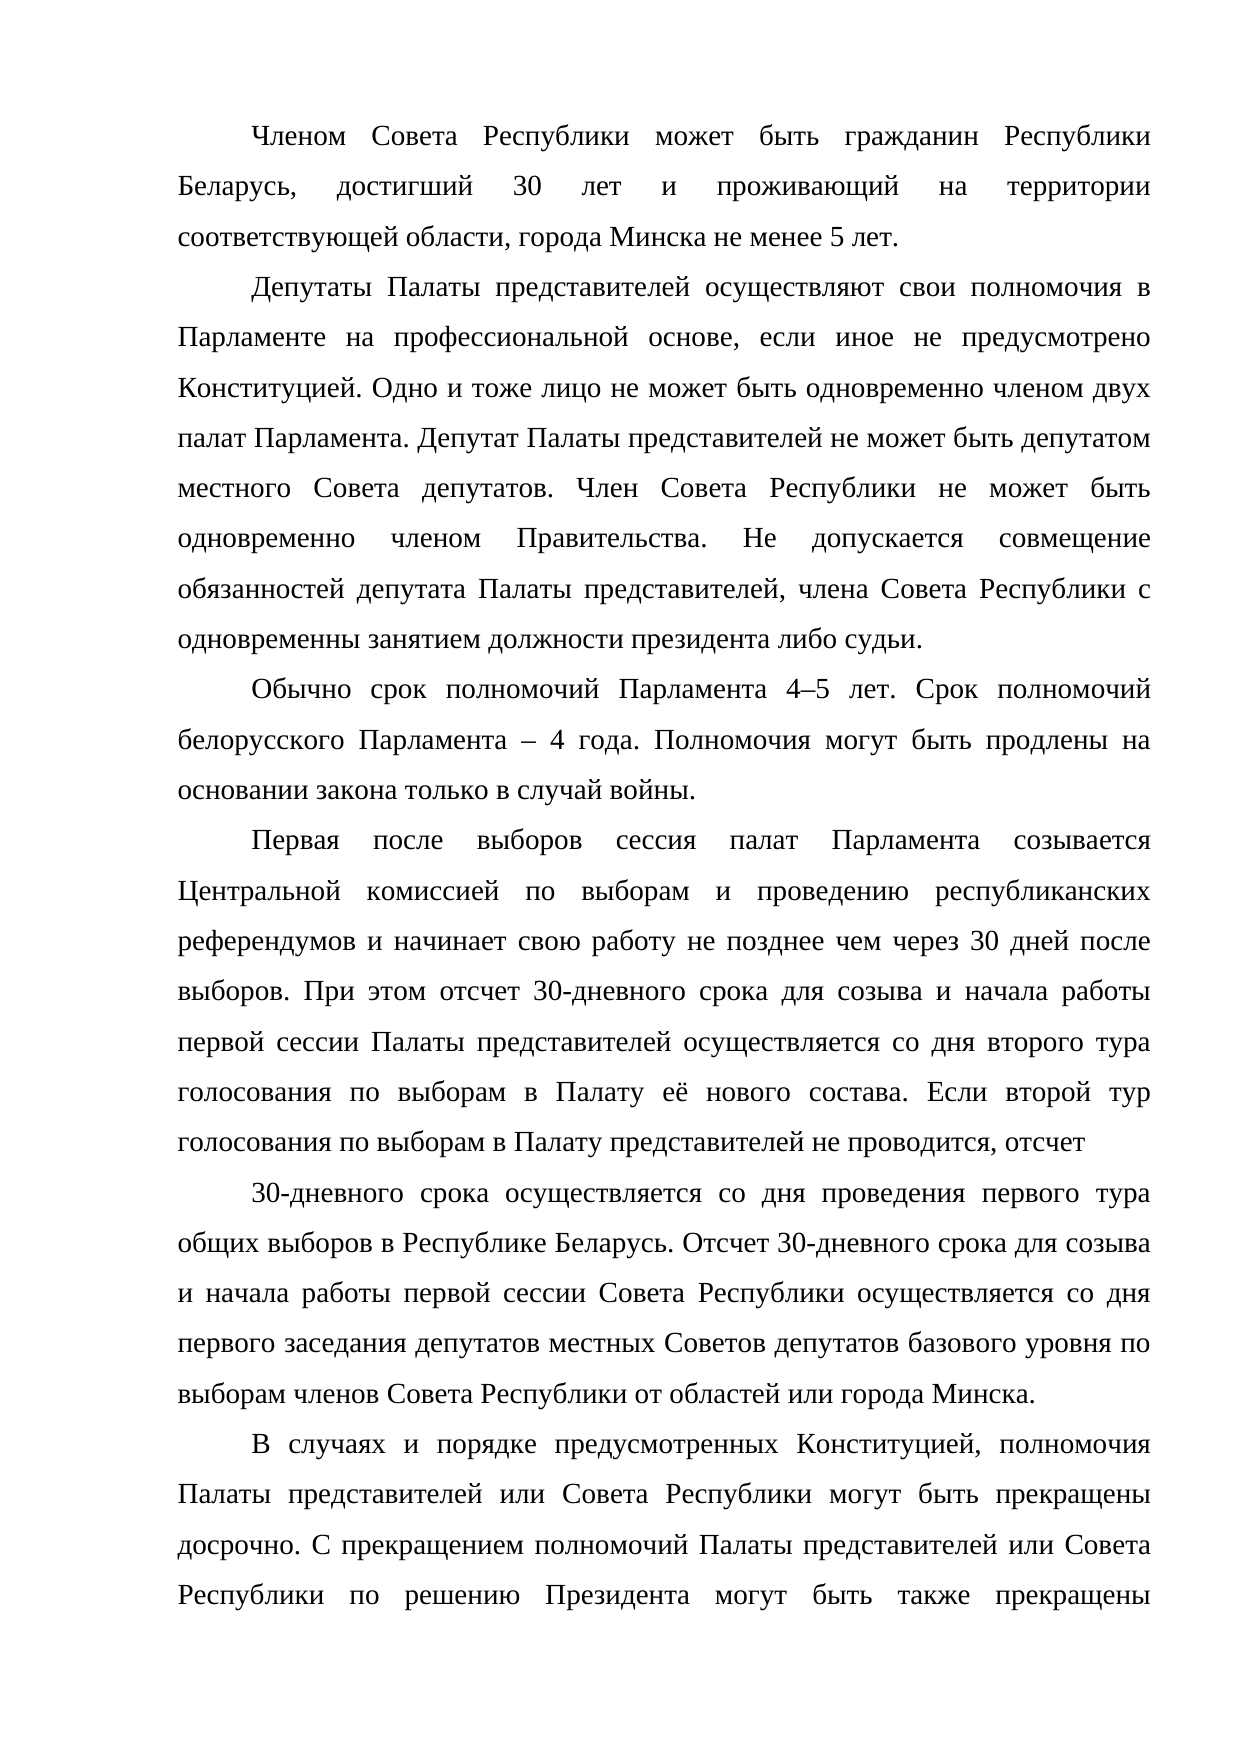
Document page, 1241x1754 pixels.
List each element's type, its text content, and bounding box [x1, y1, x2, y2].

text 30-дневного срока осуществляется со дня проведения первого тура общих выборов в Республике Беларусь. Отсчет 30-дневного срока для созыва и начала работы первой сессии Совета Республики осуществляется со дня первого заседания депутатов местных Советов депутатов базового уровня по выборам членов Совета Республики от областей или города Минска. [177, 1175, 1152, 1409]
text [177, 1426, 1152, 1611]
text Членом Совета Республики может быть гражданин Республики Беларусь, достигший 30 лет и проживающий на территории соответствующей области, города Минска не менее 5 лет. [177, 118, 1152, 252]
text Первая после выборов сессия палат Парламента созывается Центральной комиссией по выборам и проведению республиканских референдумов и начинает свою работу не позднее чем через 30 дней после выборов. При этом отсчет 30-дневного срока для созыва и начала работы первой сессии Палаты представителей осуществляется со дня второго тура голосования по выборам в Палату её нового состава. Если второй тур голосования по выборам в Палату представителей не проводится, отсчет [177, 822, 1152, 1158]
text Обычно срок полномочий Парламента 4–5 лет. Срок полномочий белорусского Парламента – 4 года. Полномочия могут быть продлены на основании закона только в случай войны. [177, 672, 1152, 806]
text Депутаты Палаты представителей осуществляют свои полномочия в Парламенте на профессиональной основе, если иное не предусмотрено Конституцией. Одно и тоже лицо не может быть одновременно членом двух палат Парламента. Депутат Палаты представителей не может быть депутатом местного Совета депутатов. Член Совета Республики не может быть одновременно членом Правительства. Не допускается совмещение обязанностей депутата Палаты представителей, члена Совета Республики с одновременны занятием должности президента либо судьи. [177, 269, 1152, 655]
